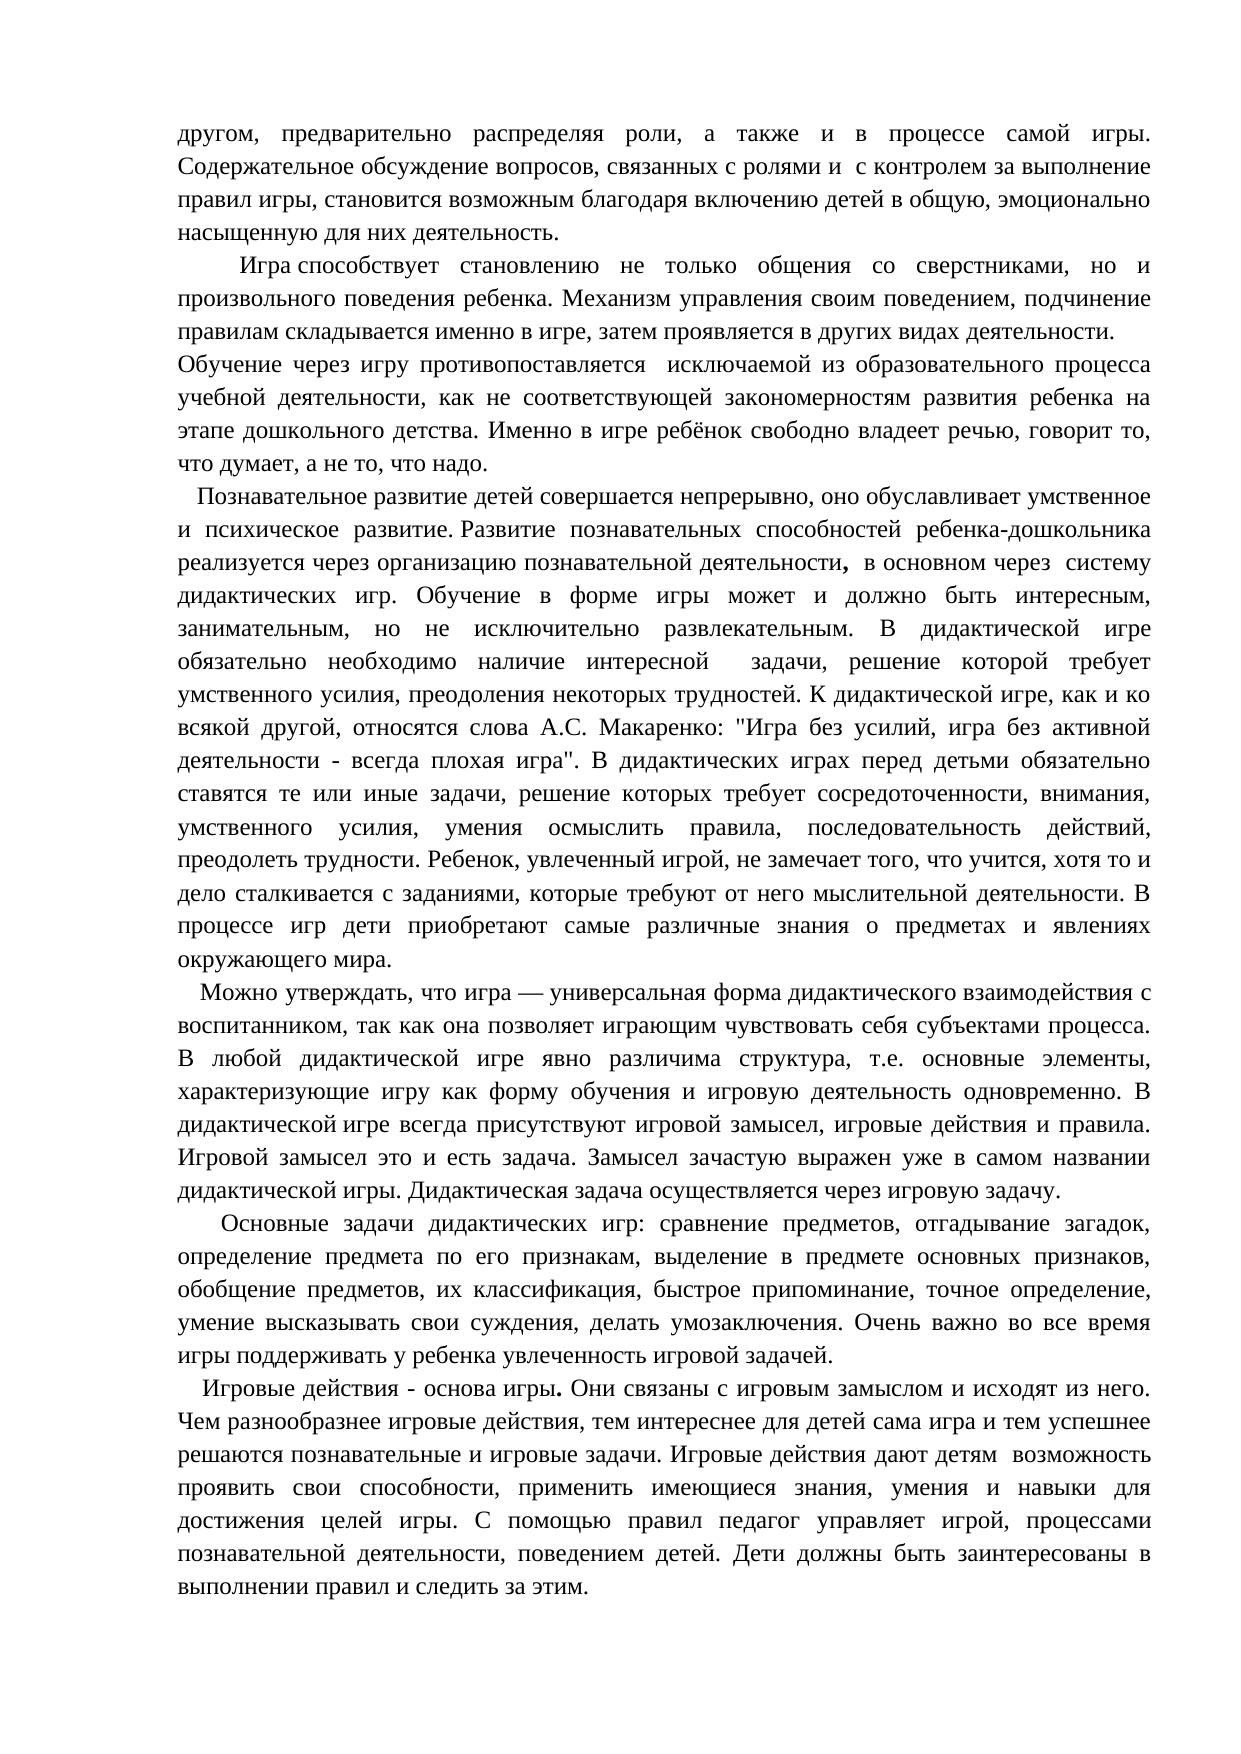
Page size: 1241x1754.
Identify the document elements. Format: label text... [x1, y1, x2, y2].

text Игровые действия - основа игры. Они связаны с игровым замыслом и исходят из него. Чем разнообразнее игровые действия, тем интереснее для детей сама игра и тем успешнее решаются познавательные и игровые задачи. Игровые действия дают детям возможность проявить свои способности, применить имеющиеся знания, умения и навыки для достижения целей игры. С помощью правил педагог управляет игрой, процессами познавательной деятельности, поведением детей. Дети должны быть заинтересованы в выполнении правил и следить за этим. [177, 1373, 1152, 1600]
text Познавательное развитие детей совершается непрерывно, оно обуславливает умственное и психическое развитие. Развитие познавательных способностей ребенка-дошкольника реализуется через организацию познавательной деятельности, в основном через систему дидактических игр. Обучение в форме игры может и должно быть интересным, занимательным, но не исключительно развлекательным. В дидактической игре обязательно необходимо наличие интересной задачи, решение которой требует умственного усилия, преодоления некоторых трудностей. К дидактической игре, как и ко всякой другой, относятся слова А.С. Макаренко: "Игра без усилий, игра без активной деятельности - всегда плохая игра". В дидактических играх перед детьми обязательно ставятся те или иные задачи, решение которых требует сосредоточенности, внимания, умственного усилия, умения осмыслить правила, последовательность действий, преодолеть трудности. Ребенок, увлеченный игрой, не замечает того, что учится, хотя то и дело сталкивается с заданиями, которые требуют от него мыслительной деятельности. В процессе игр дети приобретают самые различные знания о предметах и явлениях окружающего мира. [177, 481, 1152, 646]
text Игра способствует становлению не только общения со сверстниками, но и произвольного поведения ребенка. Механизм управления своим поведением, подчинение правилам складывается именно в игре, затем проявляется в других видах деятельности. [177, 250, 1152, 345]
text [177, 118, 1152, 246]
text Основные задачи дидактических игр: сравнение предметов, отгадывание загадок, определение предмета по его признакам, выделение в предмете основных признаков, обобщение предметов, их классификация, быстрое припоминание, точное определение, умение высказывать свои суждения, делать умозаключения. Очень важно во все время игры поддерживать у ребенка увлеченность игровой задачей. [177, 1208, 1152, 1369]
text Познавательное развитие детей совершается непрерывно, оно обуславливает умственное и психическое развитие. Развитие познавательных способностей ребенка-дошкольника реализуется через организацию познавательной деятельности, в основном через систему дидактических игр. Обучение в форме игры может и должно быть интересным, занимательным, но не исключительно развлекательным. В дидактической игре обязательно необходимо наличие интересной задачи, решение которой требует умственного усилия, преодоления некоторых трудностей. К дидактической игре, как и ко всякой другой, относятся слова А.С. Макаренко: "Игра без усилий, игра без активной деятельности - всегда плохая игра". В дидактических играх перед детьми обязательно ставятся те или иные задачи, решение которых требует сосредоточенности, внимания, умственного усилия, умения осмыслить правила, последовательность действий, преодолеть трудности. Ребенок, увлеченный игрой, не замечает того, что учится, хотя то и дело сталкивается с заданиями, которые требуют от него мыслительной деятельности. В процессе игр дети приобретают самые различные знания о предметах и явлениях окружающего мира. [177, 840, 1152, 972]
text Можно утверждать, что игра — универсальная форма дидактического взаимодействия с воспитанником, так как она позволяет играющим чувствовать себя субъектами процесса. В любой дидактической игре явно различима структура, т.е. основные элементы, характеризующие игру как форму обучения и игровую деятельность одновременно. В дидактической игре всегда присутствуют игровой замысел, игровые действия и правила. Игровой замысел это и есть задача. Замысел зачастую выражен уже в самом названии дидактической игры. Дидактическая задача осуществляется через игровую задачу. [177, 977, 1152, 1203]
text Обучение через игру противопоставляется исключаемой из образовательного процесса учебной деятельности, как не соответствующей закономерностям развития ребенка на этапе дошкольного детства. Именно в игре ребёнок свободно владеет речью, говорит то, что думает, а не то, что надо. [177, 349, 1152, 477]
